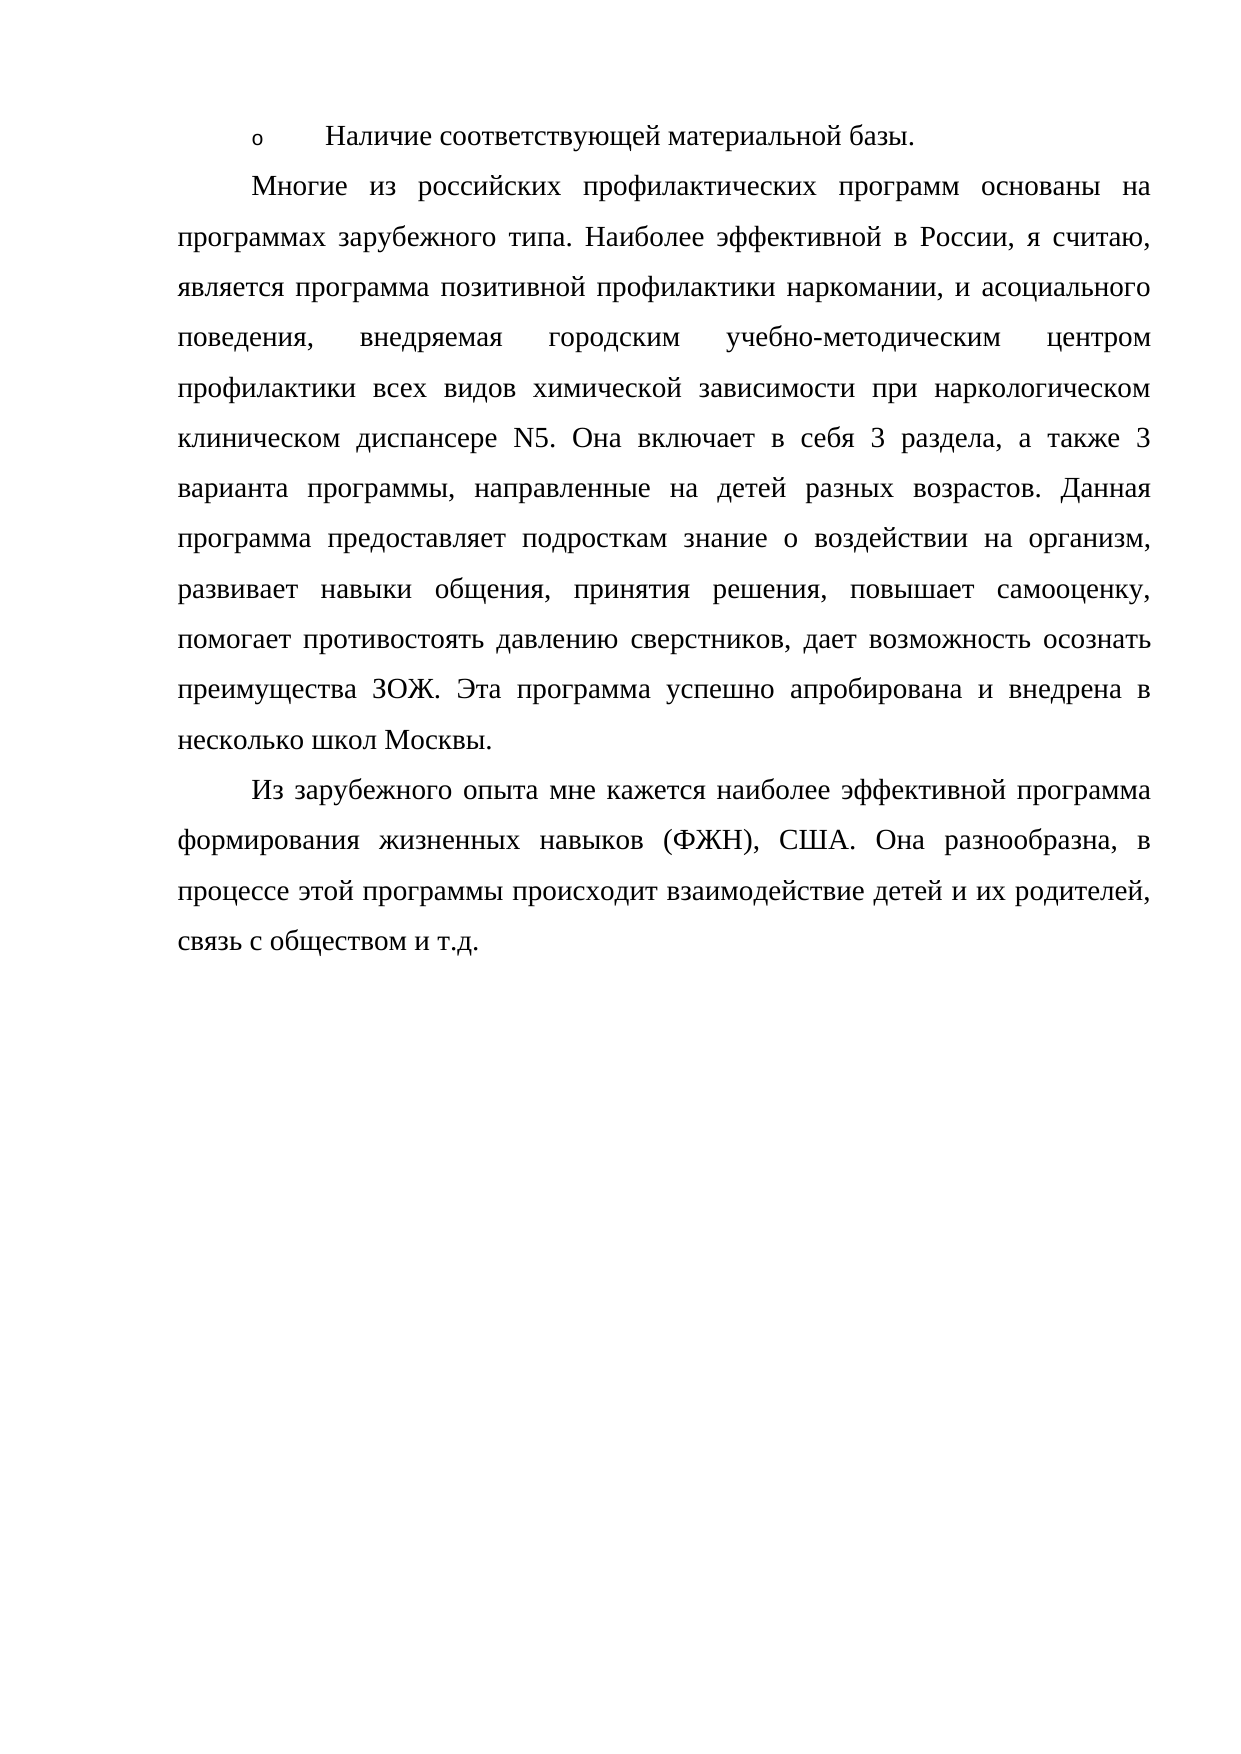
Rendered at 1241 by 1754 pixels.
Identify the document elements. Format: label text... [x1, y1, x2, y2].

text Многие из российских профилактических программ основаны на программах зарубежного типа. Наиболее эффективной в России, я считаю, является программа позитивной профилактики наркомании, и асоциального поведения, внедряемая городским учебно-методическим центром профилактики всех видов химической зависимости при наркологическом клиническом диспансере N5. Она включает в себя 3 раздела, а также 3 варианта программы, направленные на детей разных возрастов. Данная программа предоставляет подросткам знание о воздействии на организм, развивает навыки общения, принятия решения, повышает самооценку, помогает противостоять давлению сверстников, дает возможность осознать преимущества ЗОЖ. Эта программа успешно апробирована и внедрена в несколько школ Москвы. [177, 168, 1152, 755]
text Из зарубежного опыта мне кажется наиболее эффективной программа формирования жизненных навыков (ФЖН), США. Она разнообразна, в процессе этой программы происходит взаимодействие детей и их родителей, связь с обществом и т.д. [177, 772, 1152, 957]
list Наличие соответствующей материальной базы. [177, 118, 1152, 152]
